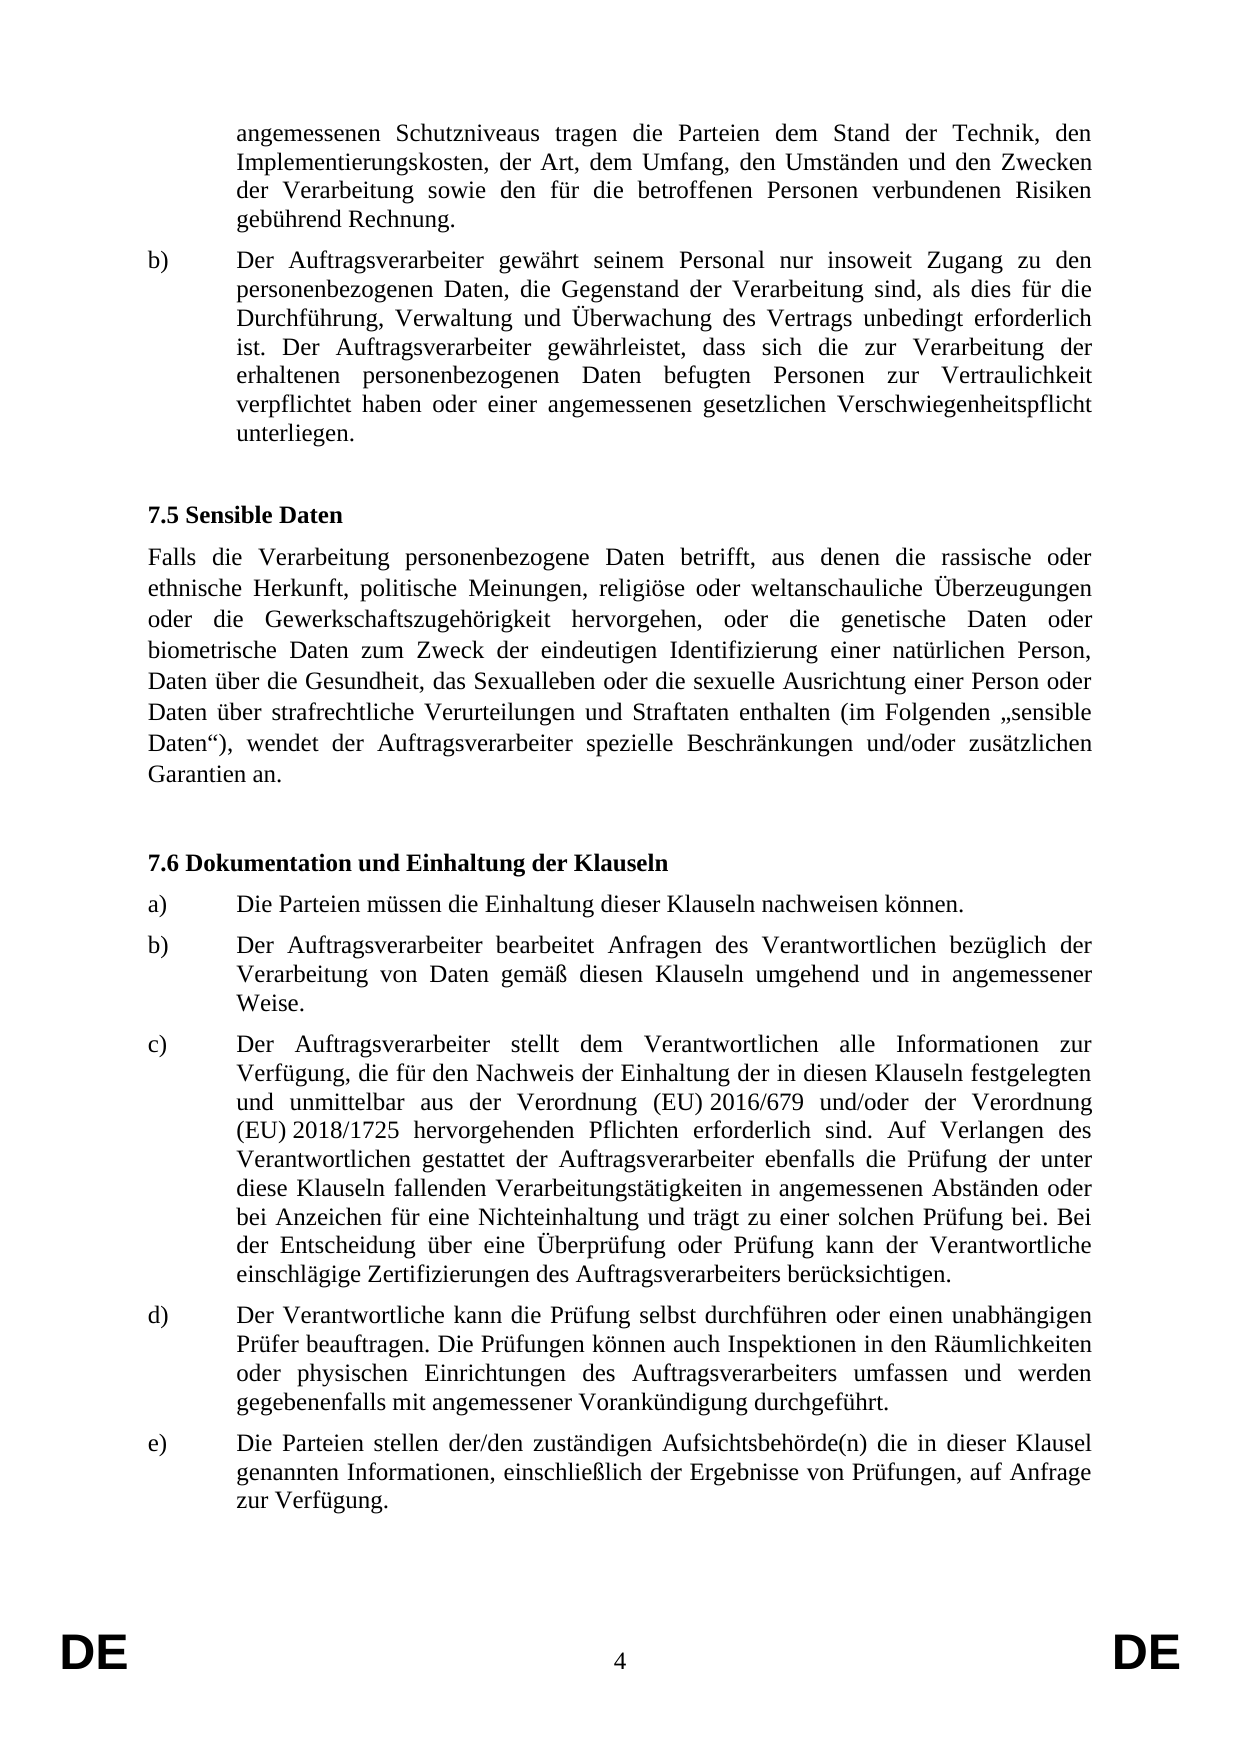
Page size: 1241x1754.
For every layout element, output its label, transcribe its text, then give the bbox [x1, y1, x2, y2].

text 7.5 Sensible Daten [148, 501, 1093, 529]
text c) Der Auftragsverarbeiter stellt dem Verantwortlichen alle Informationen zur Verfügung, die für den Nachweis der Einhaltung der in diesen Klauseln festgelegten und unmittelbar aus der Verordnung (EU) 2016/679 und/oder der Verordnung (EU) 2018/1725 hervorgehenden Pflichten erforderlich sind. Auf Verlangen des Verantwortlichen gestattet der Auftragsverarbeiter ebenfalls die Prüfung der unter diese Klauseln fallenden Verarbeitungstätigkeiten in angemessenen Abständen oder bei Anzeichen für eine Nichteinhaltung und trägt zu einer solchen Prüfung bei. Bei der Entscheidung über eine Überprüfung oder Prüfung kann der Verantwortliche einschlägige Zertifizierungen des Auftragsverarbeiters berücksichtigen. [148, 1029, 1093, 1288]
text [148, 118, 1093, 233]
list Falls die Verarbeitung personenbezogene Daten betrifft, aus denen die rassische oder ethnische Herkunft, politische Meinungen, religiöse oder weltanschauliche Überzeugungen oder die Gewerkschaftszugehörigkeit hervorgehen, oder die genetische Daten oder biometrische Daten zum Zweck der eindeutigen Identifizierung einer natürlichen Person, Daten über die Gesundheit, das Sexualleben oder die sexuelle Ausrichtung einer Person oder Daten über strafrechtliche Verurteilungen und Straftaten enthalten (im Folgenden „sensible Daten“), wendet der Auftragsverarbeiter spezielle Beschränkungen und/oder zusätzlichen Garantien an. [148, 542, 1093, 788]
text d) Der Verantwortliche kann die Prüfung selbst durchführen oder einen unabhängigen Prüfer beauftragen. Die Prüfungen können auch Inspektionen in den Räumlichkeiten oder physischen Einrichtungen des Auftragsverarbeiters umfassen und werden gegebenenfalls mit angemessener Vorankündigung durchgeführt. [148, 1301, 1093, 1416]
text a) Die Parteien müssen die Einhaltung dieser Klauseln nachweisen können. [148, 889, 1093, 918]
text b) Der Auftragsverarbeiter gewährt seinem Personal nur insoweit Zugang zu den personenbezogenen Daten, die Gegenstand der Verarbeitung sind, als dies für die Durchführung, Verwaltung und Überwachung des Vertrags unbedingt erforderlich ist. Der Auftragsverarbeiter gewährleistet, dass sich die zur Verarbeitung der erhaltenen personenbezogenen Daten befugten Personen zur Vertraulichkeit verpflichtet haben oder einer angemessenen gesetzlichen Verschwiegenheitspflicht unterliegen. [148, 246, 1093, 447]
text b) Der Auftragsverarbeiter bearbeitet Anfragen des Verantwortlichen bezüglich der Verarbeitung von Daten gemäß diesen Klauseln umgehend und in angemessener Weise. [148, 931, 1093, 1017]
text 7.6 Dokumentation und Einhaltung der Klauseln [148, 848, 1093, 877]
text e) Die Parteien stellen der/den zuständigen Aufsichtsbehörde(n) die in dieser Klausel genannten Informationen, einschließlich der Ergebnisse von Prüfungen, auf Anfrage zur Verfügung. [148, 1428, 1093, 1514]
